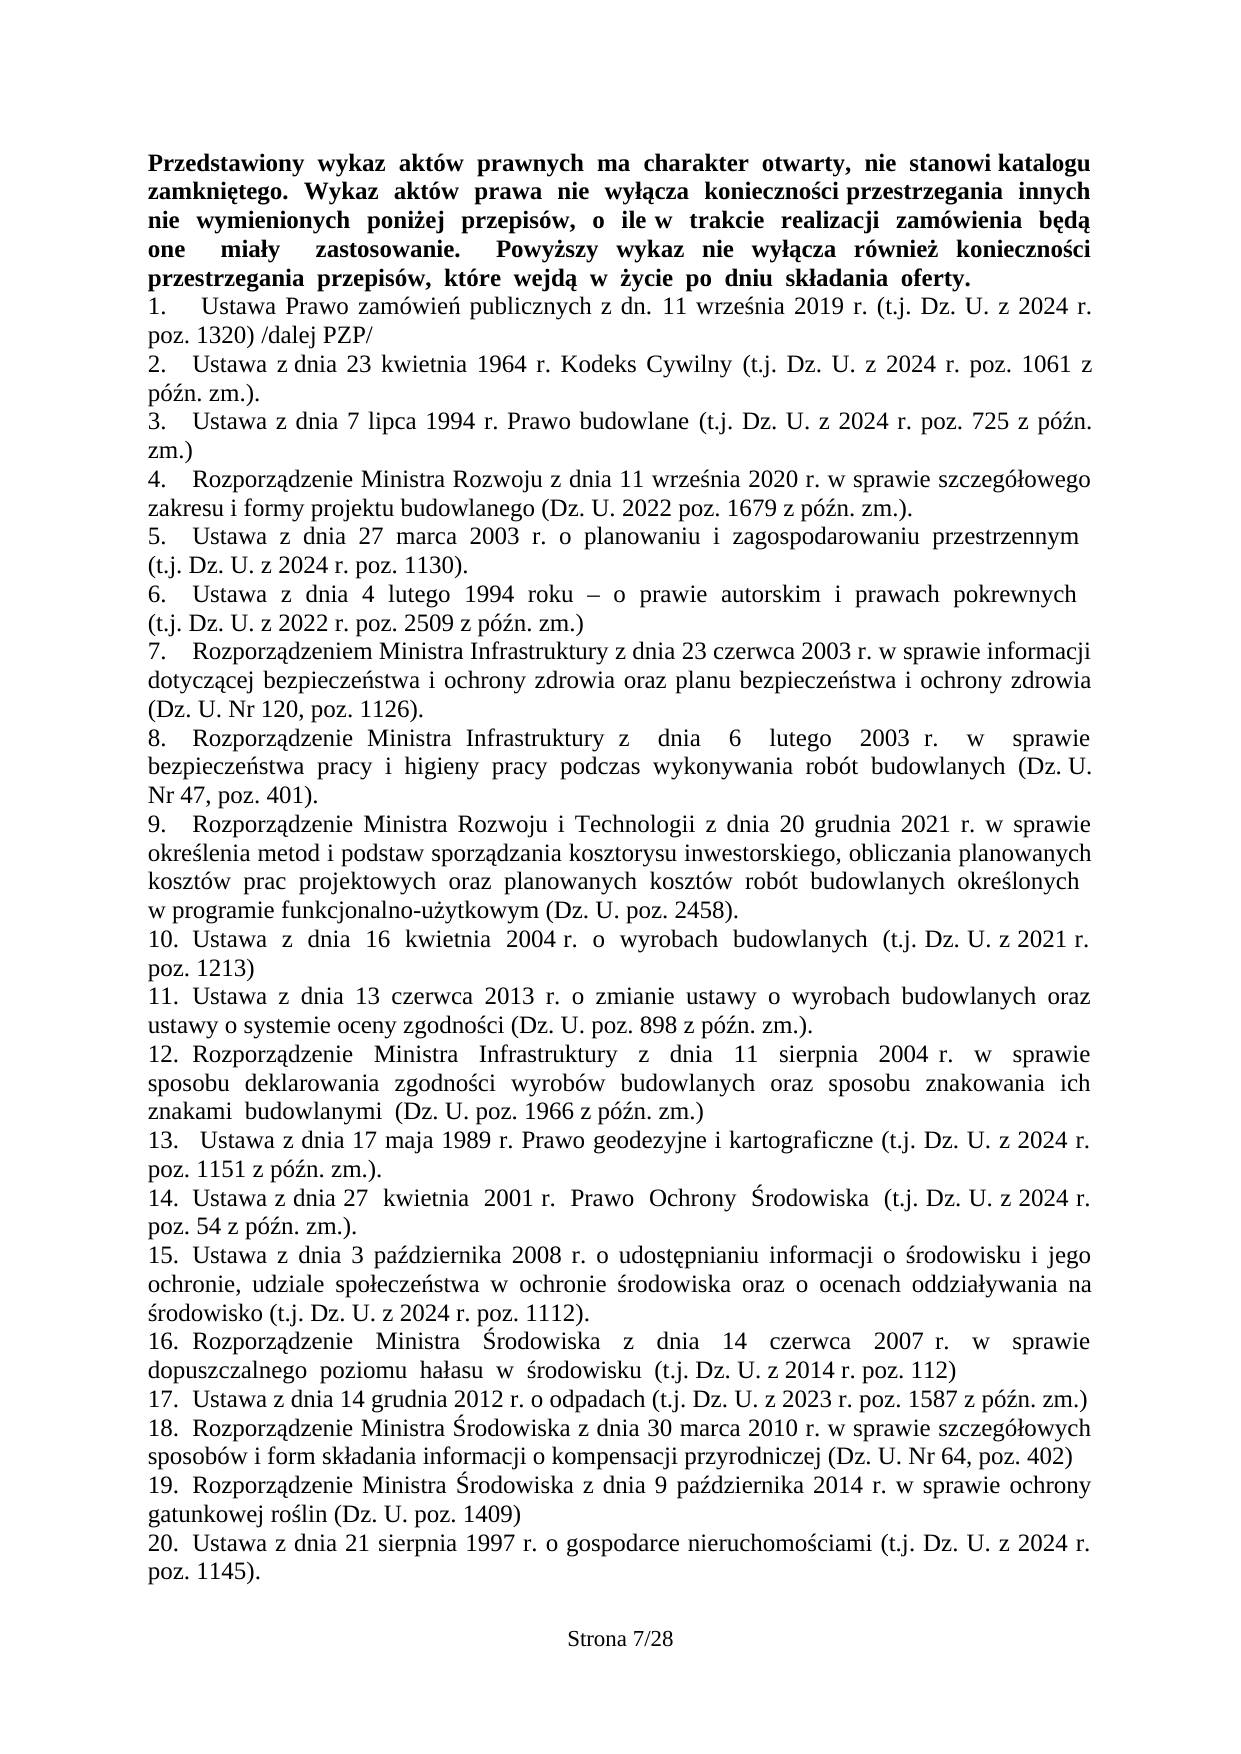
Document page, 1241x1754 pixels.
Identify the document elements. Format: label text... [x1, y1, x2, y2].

list Ustawa z dnia 17 maja 1989 r. Prawo geodezyjne i kartograficzne (t.j. Dz. U. z 2024 r. poz. 1151 z późn. zm.). [148, 1125, 1092, 1183]
list Rozporządzenie Ministra Infrastruktury z dnia 11 sierpnia 2004 r. w sprawie sposobu deklarowania zgodności wyrobów budowlanych oraz sposobu znakowania ich znakami budowlanymi (Dz. U. poz. 1966 z późn. zm.) [148, 1039, 1092, 1125]
list Ustawa z dnia 3 października 2008 r. o udostępnianiu informacji o środowisku i jego ochronie, udziale społeczeństwa w ochronie środowiska oraz o ocenach oddziaływania na środowisko (t.j. Dz. U. z 2024 r. poz. 1112). [148, 1240, 1092, 1326]
list Przedstawiony wykaz aktów prawnych ma charakter otwarty, nie stanowi katalogu zamkniętego. Wykaz aktów prawa nie wyłącza konieczności przestrzegania innych nie wymienionych poniżej przepisów, o ile w trakcie realizacji zamówienia będą one miały zastosowanie. Powyższy wykaz nie wyłącza również konieczności przestrzegania przepisów, które wejdą w życie po dniu składania oferty. [148, 148, 1092, 291]
list Ustawa z dnia 16 kwietnia 2004 r. o wyrobach budowlanych (t.j. Dz. U. z 2021 r. poz. 1213) [148, 924, 1092, 981]
list Ustawa z dnia 21 sierpnia 1997 r. o gospodarce nieruchomościami (t.j. Dz. U. z 2024 r. poz. 1145). [148, 1528, 1092, 1585]
list Ustawa z dnia 7 lipca 1994 r. Prawo budowlane (t.j. Dz. U. z 2024 r. poz. 725 z późn. zm.) [148, 406, 1092, 464]
list Rozporządzenie Ministra Rozwoju z dnia 11 września 2020 r. w sprawie szczegółowego zakresu i formy projektu budowlanego (Dz. U. 2022 poz. 1679 z późn. zm.). [148, 464, 1092, 521]
list Rozporządzenie Ministra Rozwoju i Technologii z dnia 20 grudnia 2021 r. w sprawie określenia metod i podstaw sporządzania kosztorysu inwestorskiego, obliczania planowanych kosztów prac projektowych oraz planowanych kosztów robót budowlanych określonych w programie funkcjonalno-użytkowym (Dz. U. poz. 2458). [148, 809, 1092, 924]
list Ustawa z dnia 4 lutego 1994 roku – o prawie autorskim i prawach pokrewnych (t.j. Dz. U. z 2022 r. poz. 2509 z późn. zm.) [148, 579, 1092, 636]
list Ustawa z dnia 23 kwietnia 1964 r. Kodeks Cywilny (t.j. Dz. U. z 2024 r. poz. 1061 z późn. zm.). [148, 349, 1092, 406]
list Rozporządzenie Ministra Środowiska z dnia 14 czerwca 2007 r. w sprawie dopuszczalnego poziomu hałasu w środowisku (t.j. Dz. U. z 2014 r. poz. 112) [148, 1326, 1092, 1384]
list Ustawa z dnia 13 czerwca 2013 r. o zmianie ustawy o wyrobach budowlanych oraz ustawy o systemie oceny zgodności (Dz. U. poz. 898 z późn. zm.). [148, 981, 1092, 1039]
list Ustawa z dnia 27 marca 2003 r. o planowaniu i zagospodarowaniu przestrzennym (t.j. Dz. U. z 2024 r. poz. 1130). [148, 521, 1092, 579]
list Rozporządzenie Ministra Infrastruktury z dnia 6 lutego 2003 r. w sprawie bezpieczeństwa pracy i higieny pracy podczas wykonywania robót budowlanych (Dz. U. Nr 47, poz. 401). [148, 723, 1092, 809]
list Ustawa Prawo zamówień publicznych z dn. 11 września 2019 r. (t.j. Dz. U. z 2024 r. poz. 1320) /dalej PZP/ [148, 291, 1092, 349]
list Rozporządzenie Ministra Środowiska z dnia 30 marca 2010 r. w sprawie szczegółowych sposobów i form składania informacji o kompensacji przyrodniczej (Dz. U. Nr 64, poz. 402) [148, 1413, 1092, 1470]
list Rozporządzeniem Ministra Infrastruktury z dnia 23 czerwca 2003 r. w sprawie informacji dotyczącej bezpieczeństwa i ochrony zdrowia oraz planu bezpieczeństwa i ochrony zdrowia (Dz. U. Nr 120, poz. 1126). [148, 636, 1092, 723]
list Ustawa z dnia 14 grudnia 2012 r. o odpadach (t.j. Dz. U. z 2023 r. poz. 1587 z późn. zm.) [148, 1384, 1092, 1413]
list Ustawa z dnia 27 kwietnia 2001 r. Prawo Ochrony Środowiska (t.j. Dz. U. z 2024 r. poz. 54 z późn. zm.). [148, 1183, 1092, 1240]
list Rozporządzenie Ministra Środowiska z dnia 9 października 2014 r. w sprawie ochrony gatunkowej roślin (Dz. U. poz. 1409) [148, 1470, 1092, 1528]
